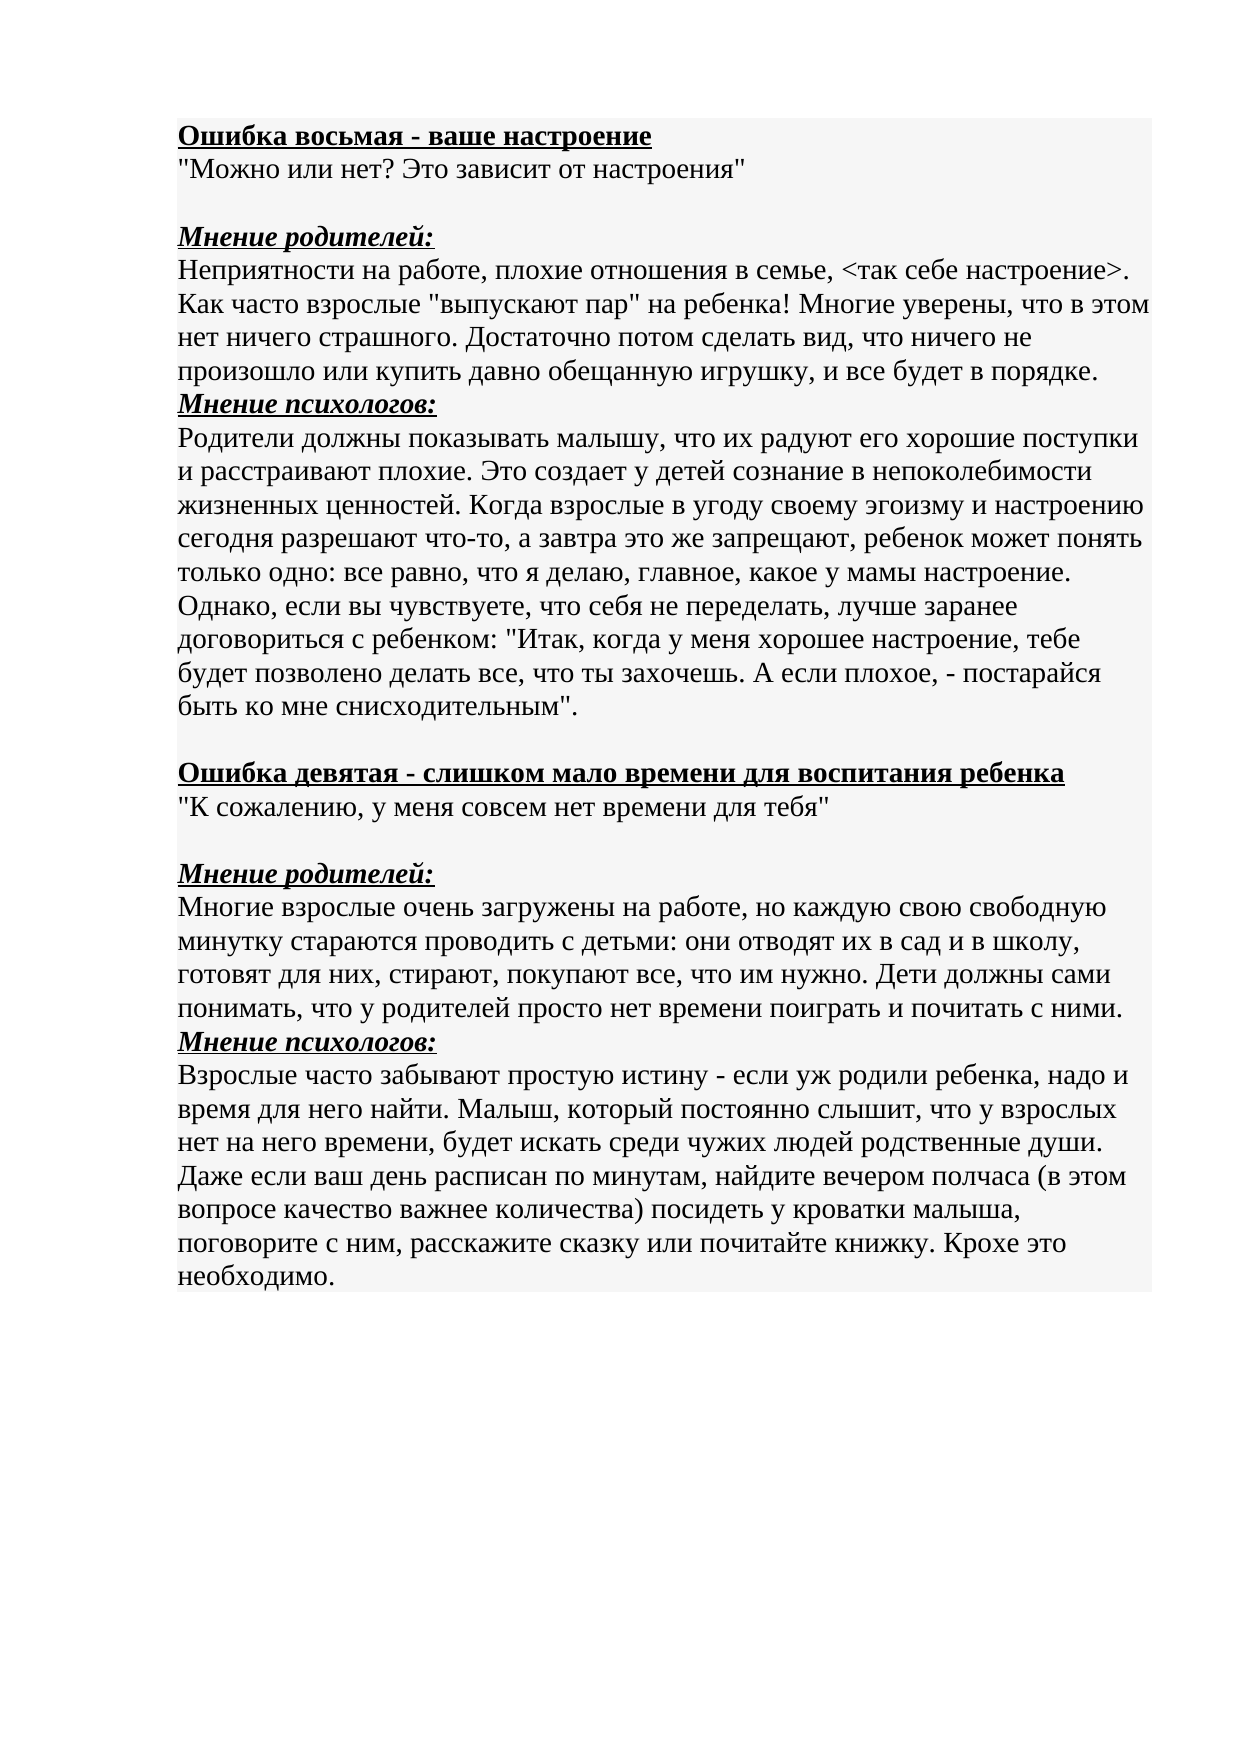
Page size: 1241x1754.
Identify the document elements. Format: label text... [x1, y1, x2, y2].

text Ошибка восьмая - ваше настроение "Можно или нет? Это зависит от настроения" Мнение родителей: Неприятности на работе, плохие отношения в семье, <так себе настроение>. Как часто взрослые "выпускают пар" на ребенка! Многие уверены, что в этом нет ничего страшного. Достаточно потом сделать вид, что ничего не произошло или купить давно обещанную игрушку, и все будет в порядке. Мнение психологов: Родители должны показывать малышу, что их радуют его хорошие поступки и расстраивают плохие. Это создает у детей сознание в непоколебимости жизненных ценностей. Когда взрослые в угоду своему эгоизму и настроению сегодня разрешают что-то, а завтра это же запрещают, ребенок может понять только одно: все равно, что я делаю, главное, какое у мамы настроение. Однако, если вы чувствуете, что себя не переделать, лучше заранее договориться с ребенком: "Итак, когда у меня хорошее настроение, тебе будет позволено делать все, что ты захочешь. А если плохое, - постарайся быть ко мне снисходительным". Ошибка девятая - слишком мало времени для воспитания ребенка "К сожалению, у меня совсем нет времени для тебя" Мнение родителей: Многие взрослые очень загружены на работе, но каждую свою свободную минутку стараются проводить с детьми: они отводят их в сад и в школу, готовят для них, стирают, покупают все, что им нужно. Дети должны сами понимать, что у родителей просто нет времени поиграть и почитать с ними. Мнение психологов: Взрослые часто забывают простую истину - если уж родили ребенка, надо и время для него найти. Малыш, который постоянно слышит, что у взрослых нет на него времени, будет искать среди чужих людей родственные души. Даже если ваш день расписан по минутам, найдите вечером полчаса (в этом вопросе качество важнее количества) посидеть у кроватки малыша, поговорите с ним, расскажите сказку или почитайте книжку. Крохе это необходимо. [177, 118, 1152, 1292]
